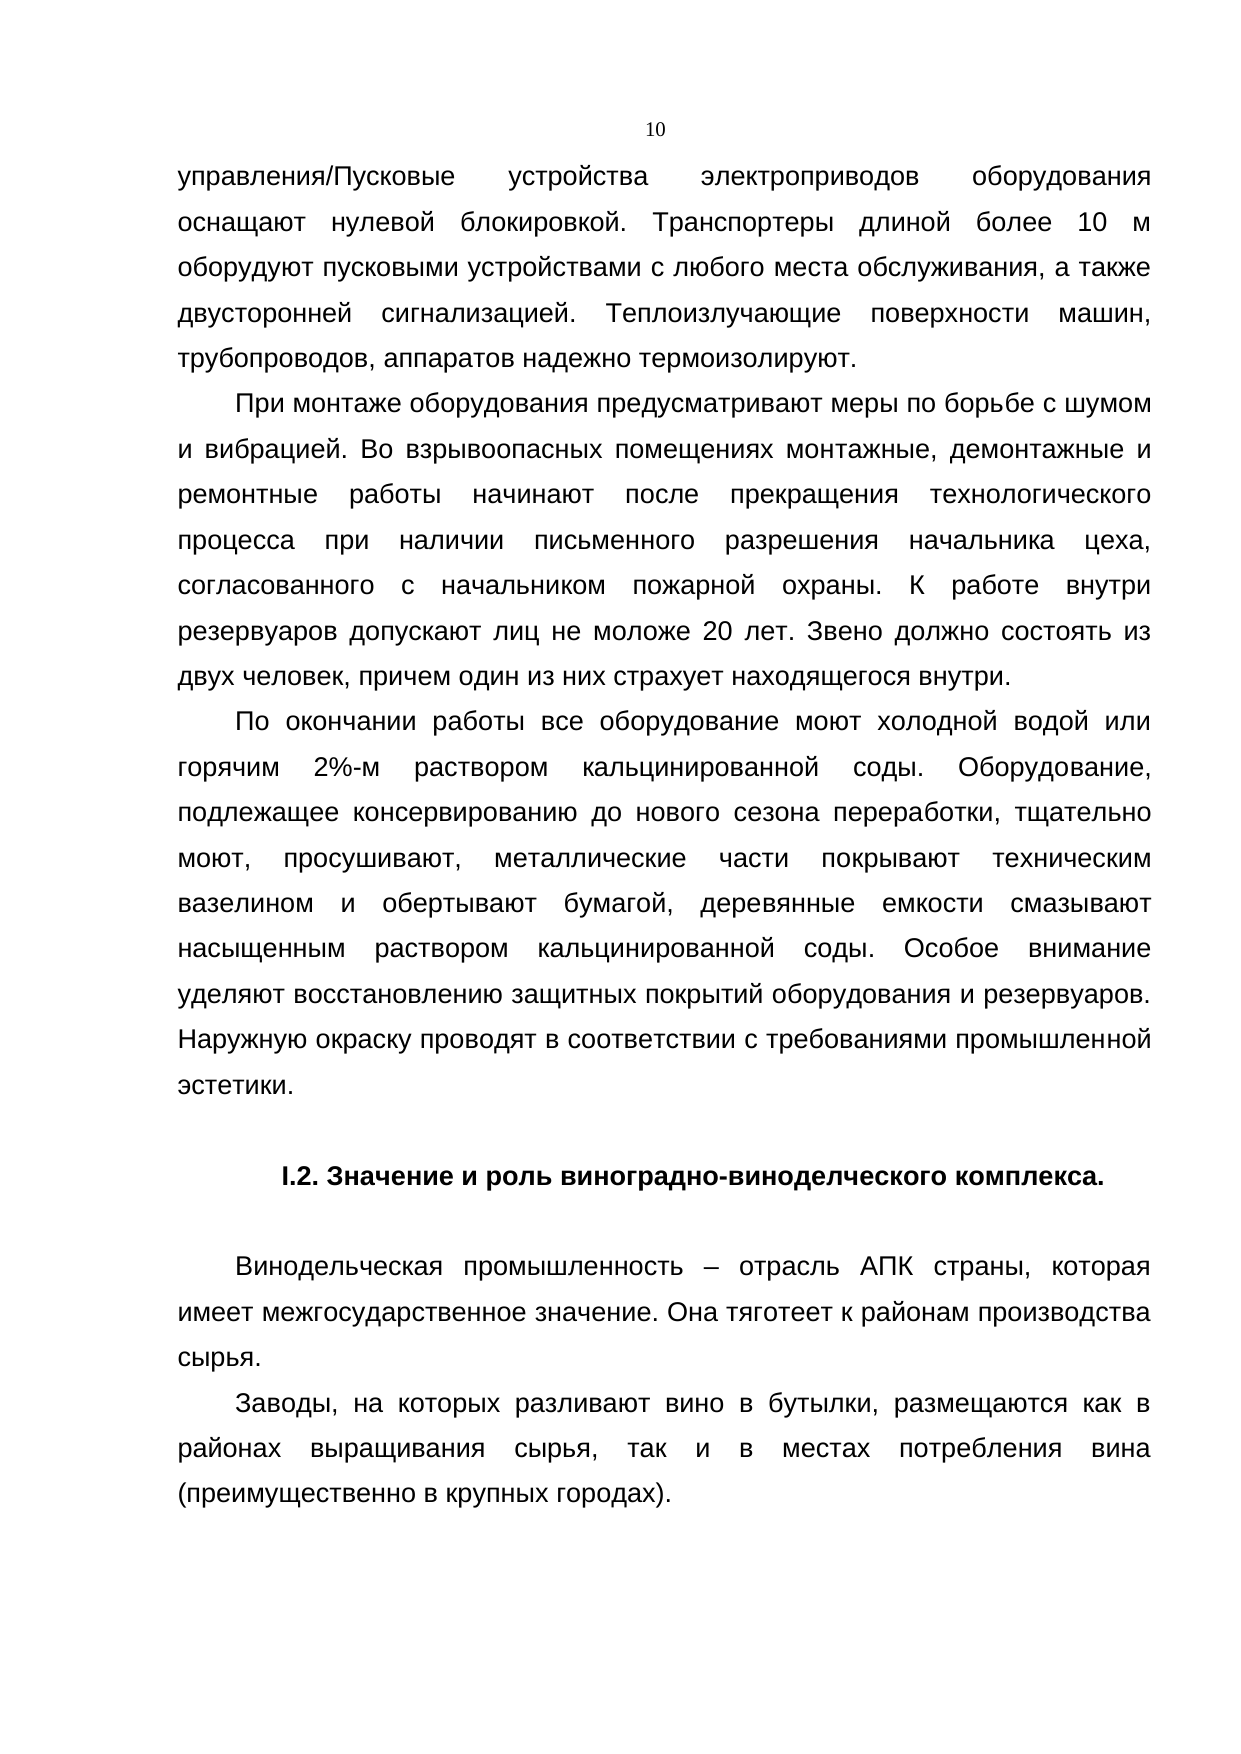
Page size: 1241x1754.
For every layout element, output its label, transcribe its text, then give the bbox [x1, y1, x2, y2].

text Заводы, на которых разливают вино в бутылки, размещаются как в районах выращивания сырья, так и в местах потребления вина (преимущественно в крупных городах). [177, 1387, 1152, 1509]
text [177, 161, 1152, 373]
text Винодельческая промышленность – отрасль АПК страны, которая имеет межгосударственное значение. Она тяготеет к районам производства сырья. [177, 1251, 1152, 1372]
text При монтаже оборудования предусматривают меры по борьбе с шумом и вибрацией. Во взрывоопасных помещениях монтажные, демонтажные и ремонтные работы начинают после прекращения технологического процесса при наличии письменного разрешения начальника цеха, согласованного с начальником пожарной охраны. К работе внутри резервуаров допускают лиц не моложе 20 лет. Звено должно состоять из двух человек, причем один из них страхует находящегося внутри. [177, 388, 1152, 691]
text По окончании работы все оборудование моют холодной водой или горячим 2%-м раствором кальцинированной соды. Оборудование, подлежащее консервированию до нового сезона переработки, тщательно моют, просушивают, металлические части покрывают техническим вазелином и обертывают бумагой, деревянные емкости смазывают насыщенным раствором кальцинированной соды. Особое внимание уделяют восстановлению защитных покрытий оборудования и резервуаров. Наружную окраску проводят в соответствии с требованиями промышленной эстетики. [177, 706, 1152, 1100]
text I.2. Значение и роль виноградно-виноделческого комплекса. [177, 1160, 1152, 1191]
